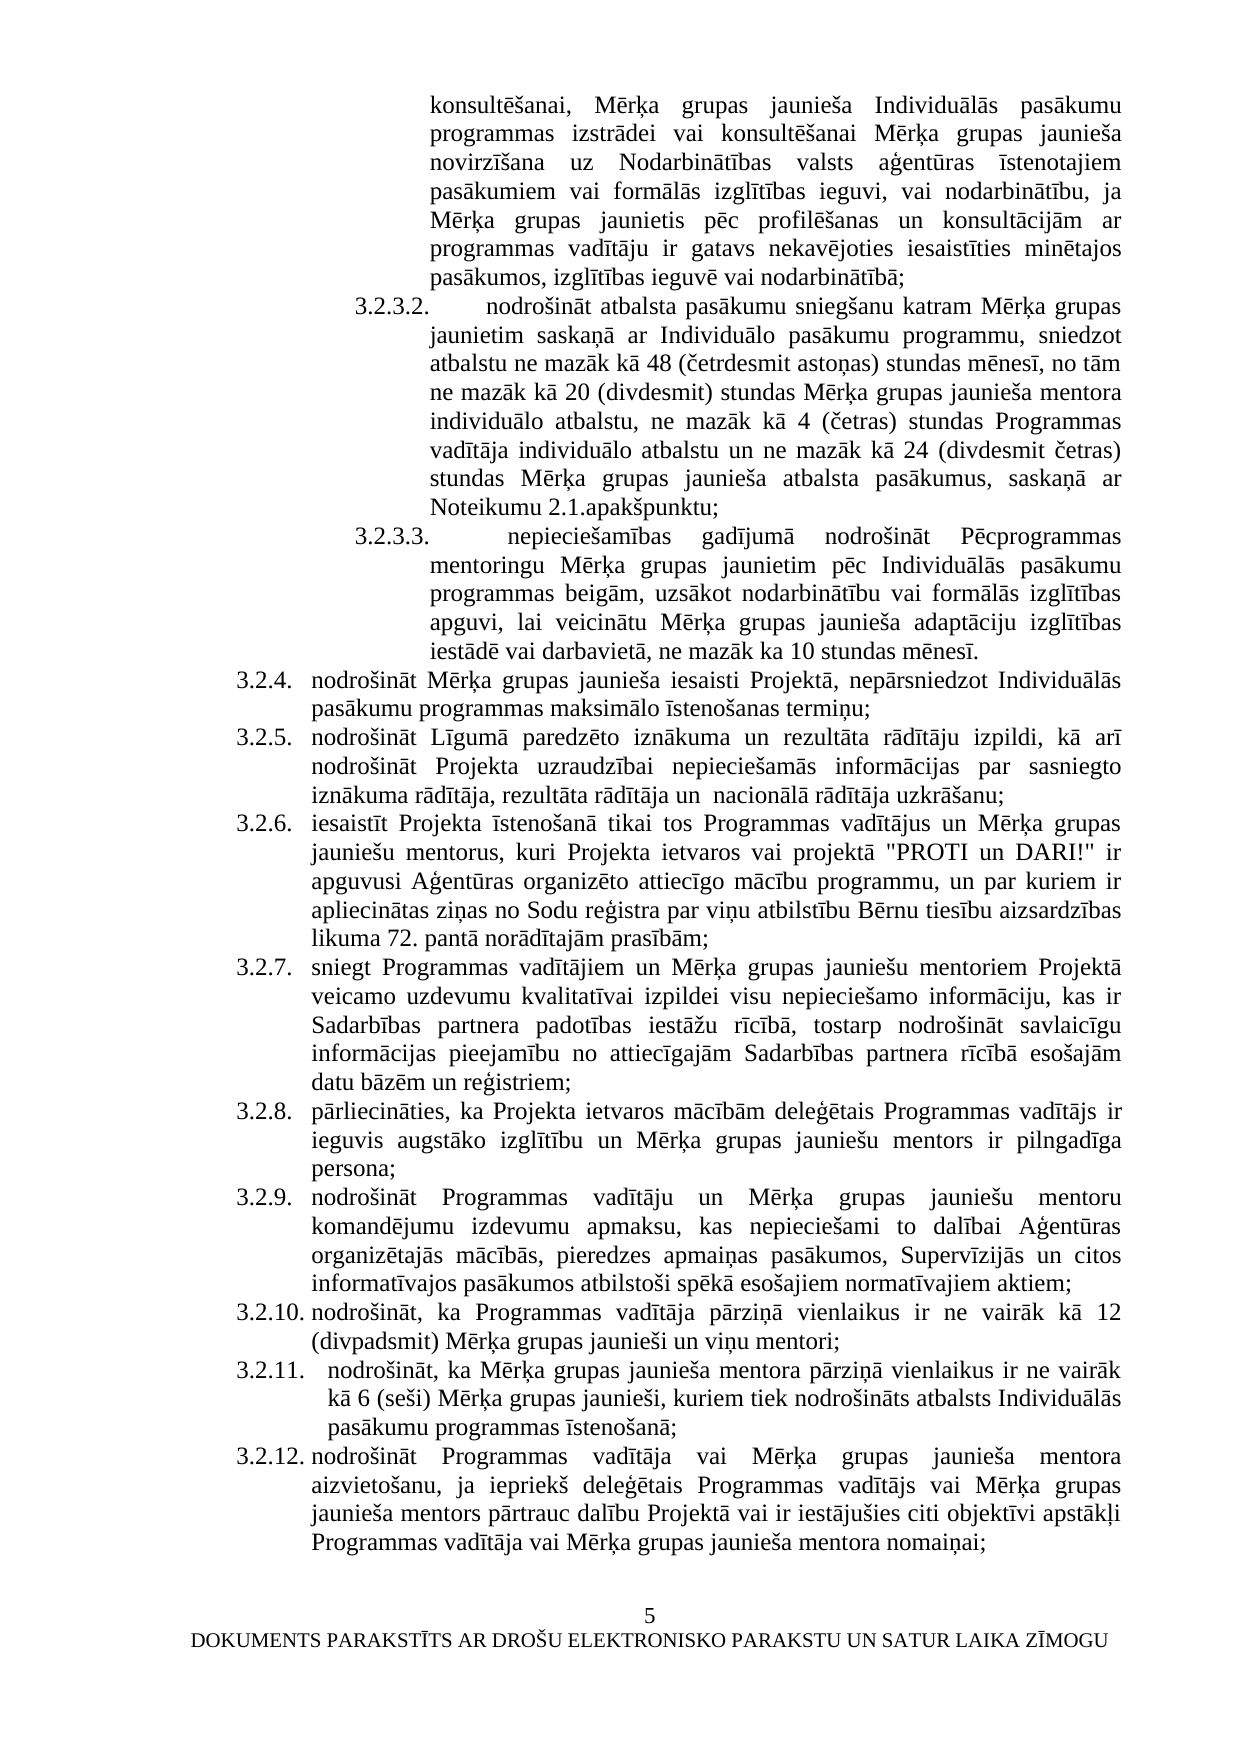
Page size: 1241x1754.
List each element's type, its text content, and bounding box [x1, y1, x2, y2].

list nodrošināt Līgumā paredzēto iznākuma un rezultāta rādītāju izpildi, kā arī nodrošināt Projekta uzraudzībai nepieciešamās informācijas par sasniegto iznākuma rādītāja, rezultāta rādītāja un nacionālā rādītāja uzkrāšanu; [236, 722, 1122, 808]
list nodrošināt atbalsta pasākumu sniegšanu katram Mērķa grupas jaunietim saskaņā ar Individuālo pasākumu programmu, sniedzot atbalstu ne mazāk kā 48 (četrdesmit astoņas) stundas mēnesī, no tām ne mazāk kā 20 (divdesmit) stundas Mērķa grupas jaunieša mentora individuālo atbalstu, ne mazāk kā 4 (četras) stundas Programmas vadītāja individuālo atbalstu un ne mazāk kā 24 (divdesmit četras) stundas Mērķa grupas jaunieša atbalsta pasākumus, saskaņā ar Noteikumu 2.1.apakšpunktu; [354, 291, 1122, 521]
list nepieciešamības gadījumā nodrošināt Pēcprogrammas mentoringu Mērķa grupas jaunietim pēc Individuālās pasākumu programmas beigām, uzsākot nodarbinātību vai formālās izglītības apguvi, lai veicinātu Mērķa grupas jaunieša adaptāciju izglītības iestādē vai darbavietā, ne mazāk ka 10 stundas mēnesī. [354, 521, 1122, 665]
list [354, 90, 1122, 291]
list pārliecināties, ka Projekta ietvaros mācībām deleģētais Programmas vadītājs ir ieguvis augstāko izglītību un Mērķa grupas jauniešu mentors ir pilngadīga persona; [236, 1096, 1122, 1182]
list nodrošināt Programmas vadītāja vai Mērķa grupas jaunieša mentora aizvietošanu, ja iepriekš deleģētais Programmas vadītājs vai Mērķa grupas jaunieša mentors pārtrauc dalību Projektā vai ir iestājušies citi objektīvi apstākļi Programmas vadītāja vai Mērķa grupas jaunieša mentora nomaiņai; [236, 1441, 1122, 1556]
list iesaistīt Projekta īstenošanā tikai tos Programmas vadītājus un Mērķa grupas jauniešu mentorus, kuri Projekta ietvaros vai projektā "PROTI un DARI!" ir apguvusi Aģentūras organizēto attiecīgo mācību programmu, un par kuriem ir apliecinātas ziņas no Sodu reģistra par viņu atbilstību Bērnu tiesību aizsardzības likuma 72. pantā norādītajām prasībām; [236, 808, 1122, 952]
list nodrošināt Mērķa grupas jaunieša iesaisti Projektā, nepārsniedzot Individuālās pasākumu programmas maksimālo īstenošanas termiņu; [236, 665, 1122, 722]
list nodrošināt, ka Mērķa grupas jaunieša mentora pārziņā vienlaikus ir ne vairāk kā 6 (seši) Mērķa grupas jaunieši, kuriem tiek nodrošināts atbalsts Individuālās pasākumu programmas īstenošanā; [236, 1355, 1122, 1441]
list nodrošināt Programmas vadītāju un Mērķa grupas jauniešu mentoru komandējumu izdevumu apmaksu, kas nepieciešami to dalībai Aģentūras organizētajās mācībās, pieredzes apmaiņas pasākumos, Supervīzijās un citos informatīvajos pasākumos atbilstoši spēkā esošajiem normatīvajiem aktiem; [236, 1182, 1122, 1297]
list nodrošināt, ka Programmas vadītāja pārziņā vienlaikus ir ne vairāk kā 12 (divpadsmit) Mērķa grupas jaunieši un viņu mentori; [236, 1297, 1122, 1355]
list sniegt Programmas vadītājiem un Mērķa grupas jauniešu mentoriem Projektā veicamo uzdevumu kvalitatīvai izpildei visu nepieciešamo informāciju, kas ir Sadarbības partnera padotības iestāžu rīcībā, tostarp nodrošināt savlaicīgu informācijas pieejamību no attiecīgajām Sadarbības partnera rīcībā esošajām datu bāzēm un reģistriem; [236, 952, 1122, 1096]
